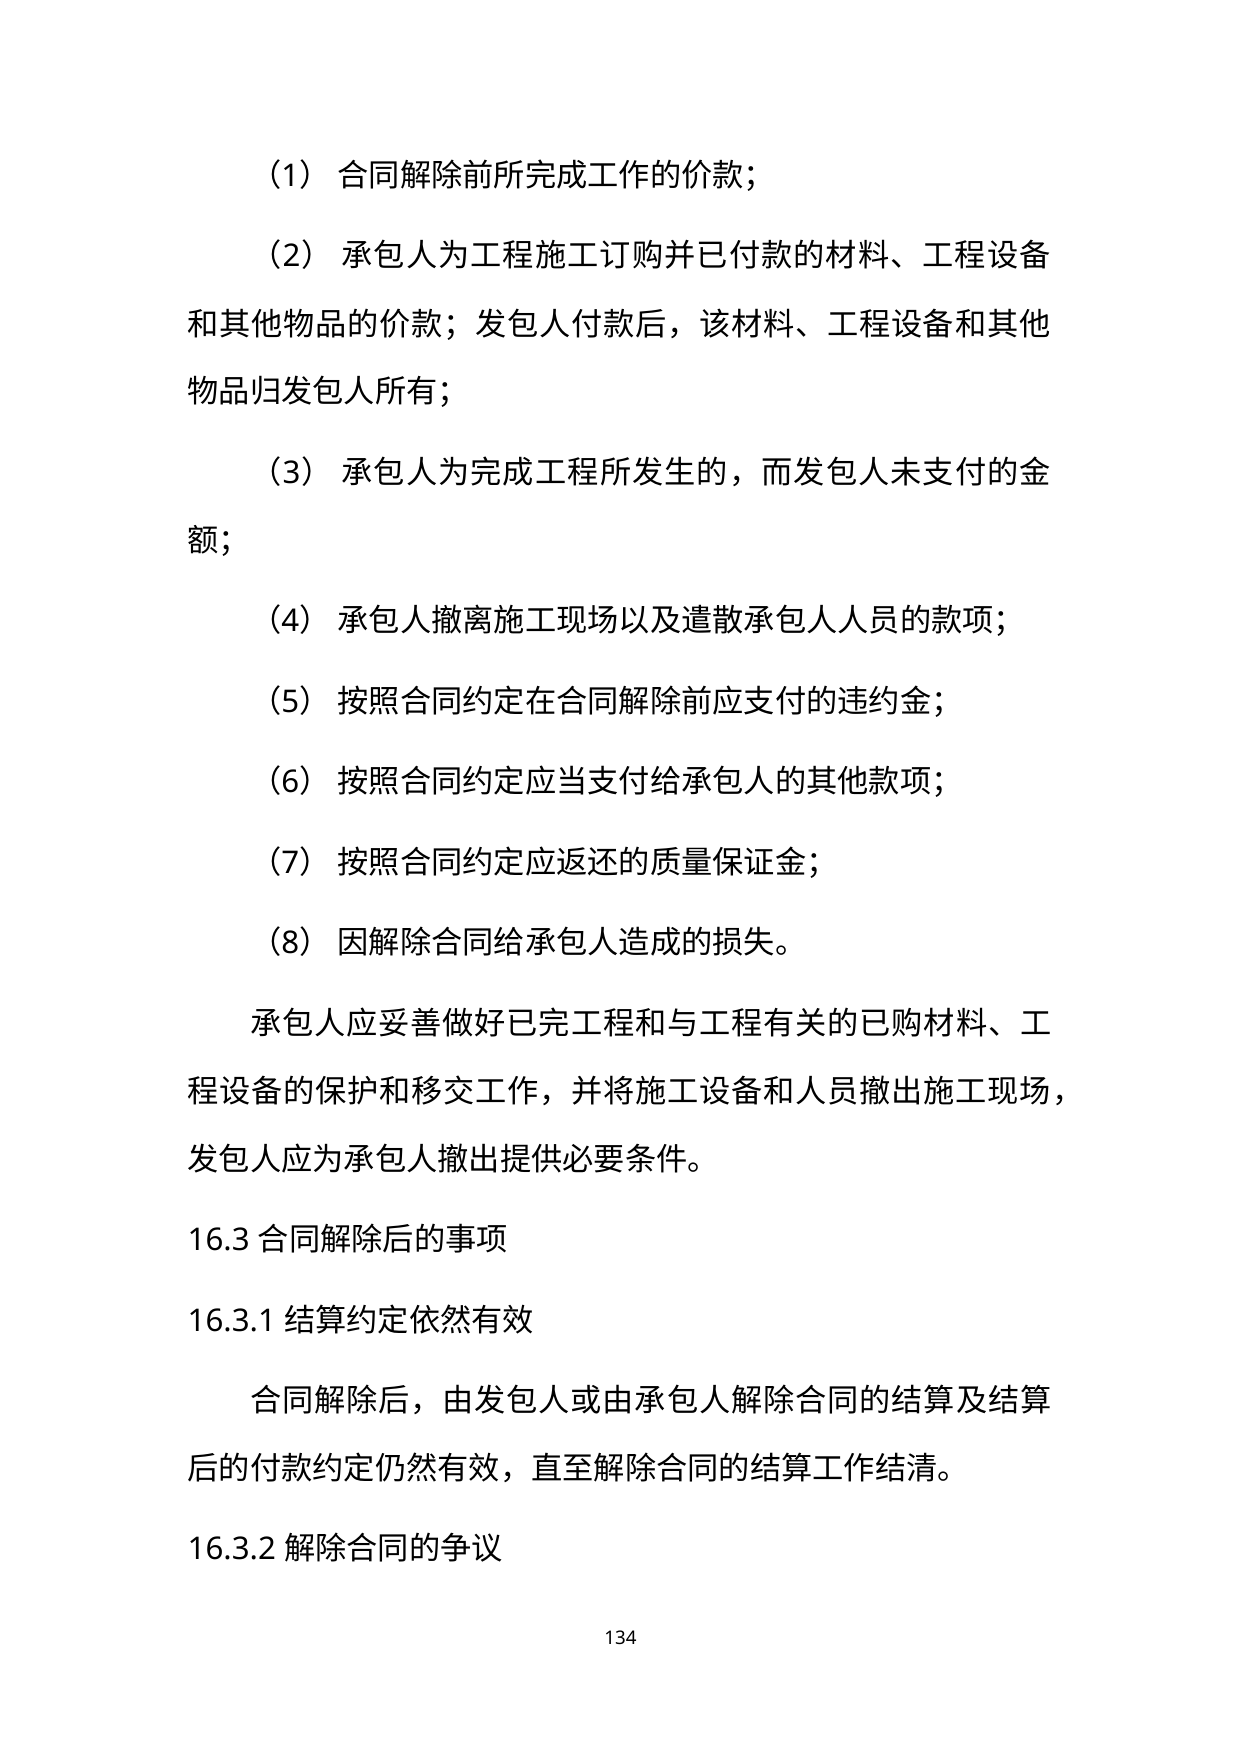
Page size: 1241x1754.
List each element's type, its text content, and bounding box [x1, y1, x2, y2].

text （1） 合同解除前所完成工作的价款； [187, 150, 1053, 195]
text （8） 因解除合同给承包人造成的损失。 [187, 918, 1053, 963]
text （2） 承包人为工程施工订购并已付款的材料、工程设备和其他物品的价款；发包人付款后，该材料、工程设备和其他物品归发包人所有； [187, 231, 1053, 412]
list 16.3.2 解除合同的争议 [187, 1523, 1053, 1569]
text （4） 承包人撤离施工现场以及遣散承包人人员的款项； [187, 595, 1053, 641]
text （5） 按照合同约定在合同解除前应支付的违约金； [187, 676, 1053, 721]
text 承包人应妥善做好已完工程和与工程有关的已购材料、工程设备的保护和移交工作，并将施工设备和人员撤出施工现场，发包人应为承包人撤出提供必要条件。 [187, 998, 1053, 1179]
text （7） 按照合同约定应返还的质量保证金； [187, 837, 1053, 882]
text 合同解除后，由发包人或由承包人解除合同的结算及结算后的付款约定仍然有效，直至解除合同的结算工作结清。 [187, 1375, 1053, 1488]
list 16.3 合同解除后的事项 [187, 1214, 1053, 1259]
text （6） 按照合同约定应当支付给承包人的其他款项； [187, 756, 1053, 802]
text （3） 承包人为完成工程所发生的，而发包人未支付的金额； [187, 447, 1053, 560]
list 16.3.1 结算约定依然有效 [187, 1295, 1053, 1340]
